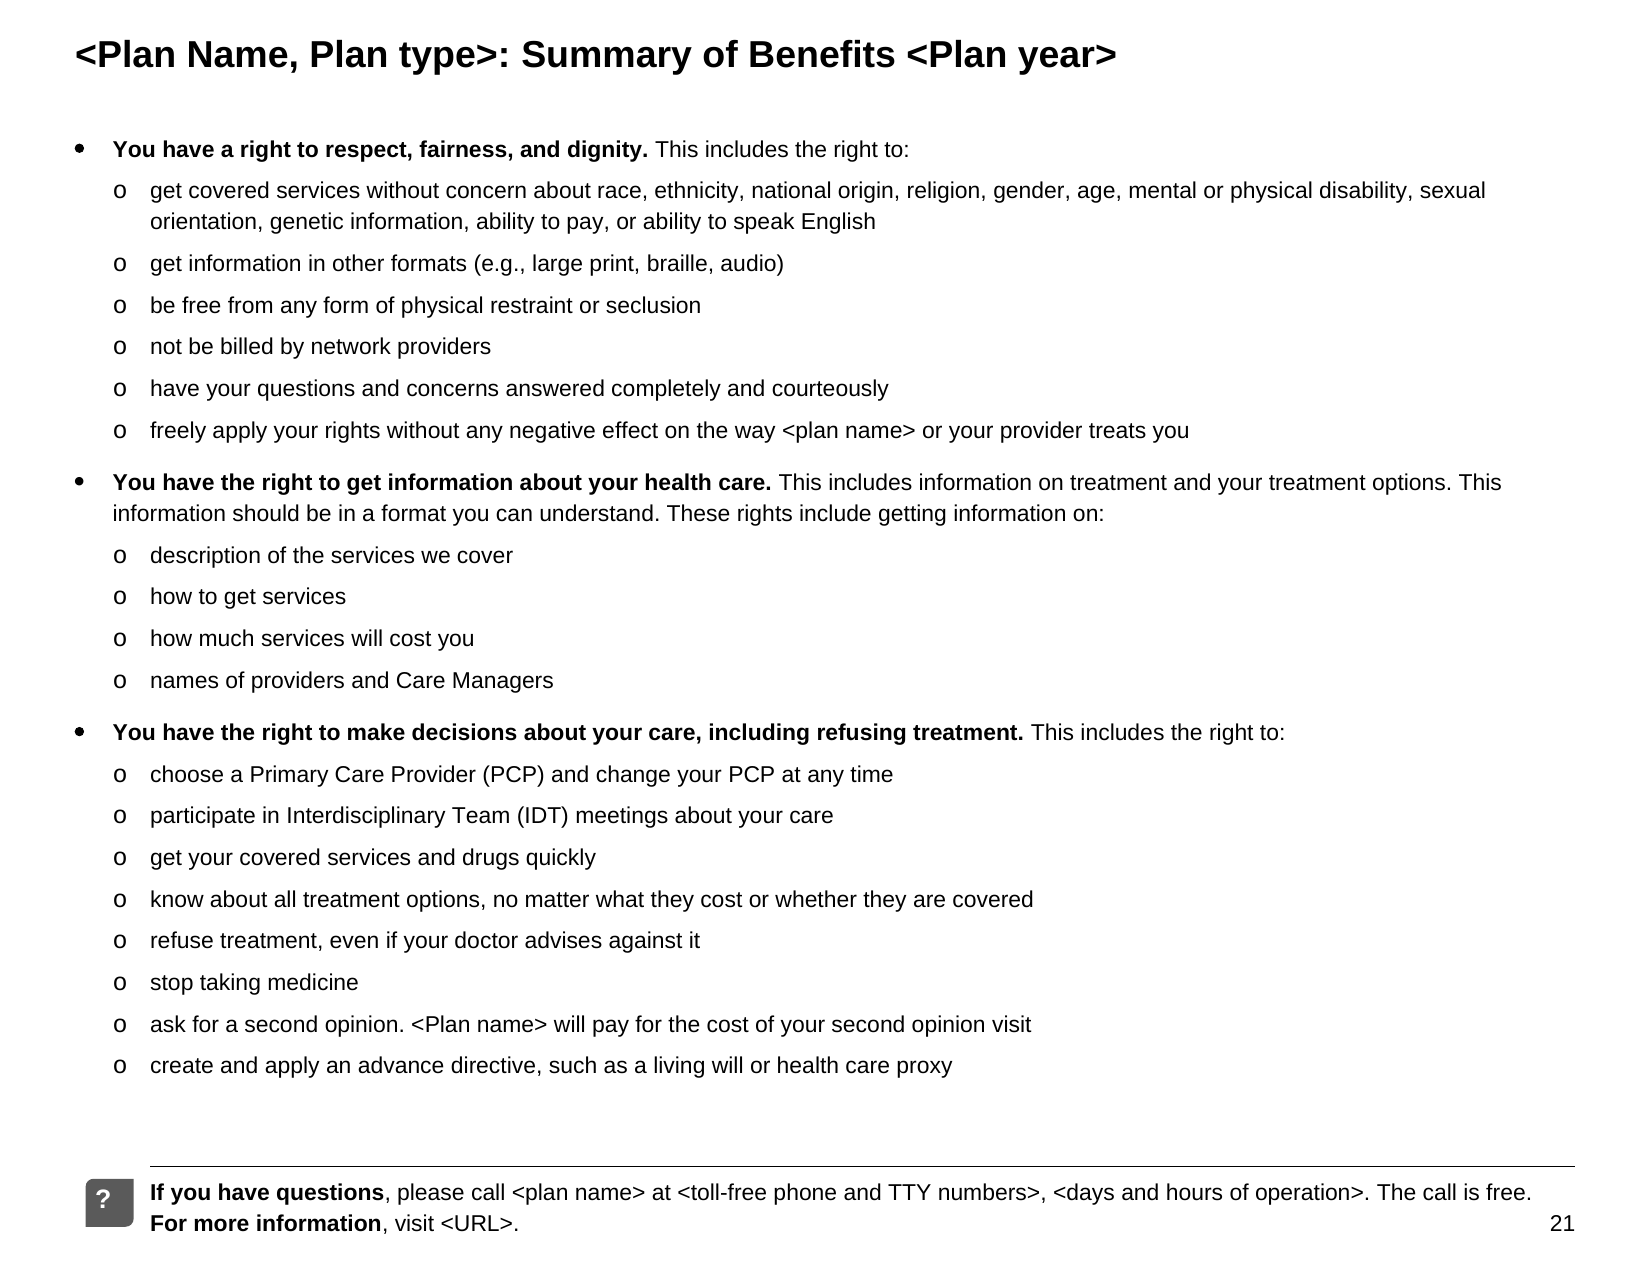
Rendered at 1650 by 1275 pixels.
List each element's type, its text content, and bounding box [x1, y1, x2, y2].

list You have the right to make decisions about your care, including refusing treatment. This includes the right to: [75, 715, 1537, 747]
list You have a right to respect, fairness, and dignity. This includes the right to: [75, 132, 1537, 163]
list refuse treatment, even if your doctor advises against it [112, 924, 1537, 955]
list choose a Primary Care Provider (PCP) and change your PCP at any time [112, 757, 1537, 788]
list create and apply an advance directive, such as a living will or health care proxy [112, 1049, 1537, 1080]
list get covered services without concern about race, ethnicity, national origin, religion, gender, age, mental or physical disability, sexual orientation, genetic information, ability to pay, or ability to speak English [112, 174, 1537, 236]
list participate in Interdisciplinary Team (IDT) meetings about your care [112, 799, 1537, 830]
list get information in other formats (e.g., large print, braille, audio) [112, 247, 1537, 278]
list not be billed by network providers [112, 330, 1537, 361]
list ask for a second opinion. <Plan name> will pay for the cost of your second opinion visit [112, 1007, 1537, 1038]
list how much services will cost you [112, 622, 1537, 653]
list have your questions and concerns answered completely and courteously [112, 372, 1537, 403]
list description of the services we cover [112, 538, 1537, 569]
list know about all treatment options, no matter what they cost or whether they are covered [112, 882, 1537, 913]
list You have the right to get information about your health care. This includes information on treatment and your treatment options. This information should be in a format you can understand. These rights include getting information on: [75, 465, 1537, 528]
list freely apply your rights without any negative effect on the way <plan name> or your provider treats you [112, 413, 1537, 444]
list be free from any form of physical restraint or seclusion [112, 288, 1537, 319]
list stop taking medicine [112, 965, 1537, 997]
list get your covered services and drugs quickly [112, 840, 1537, 872]
list names of providers and Care Managers [112, 663, 1537, 694]
list how to get services [112, 580, 1537, 611]
